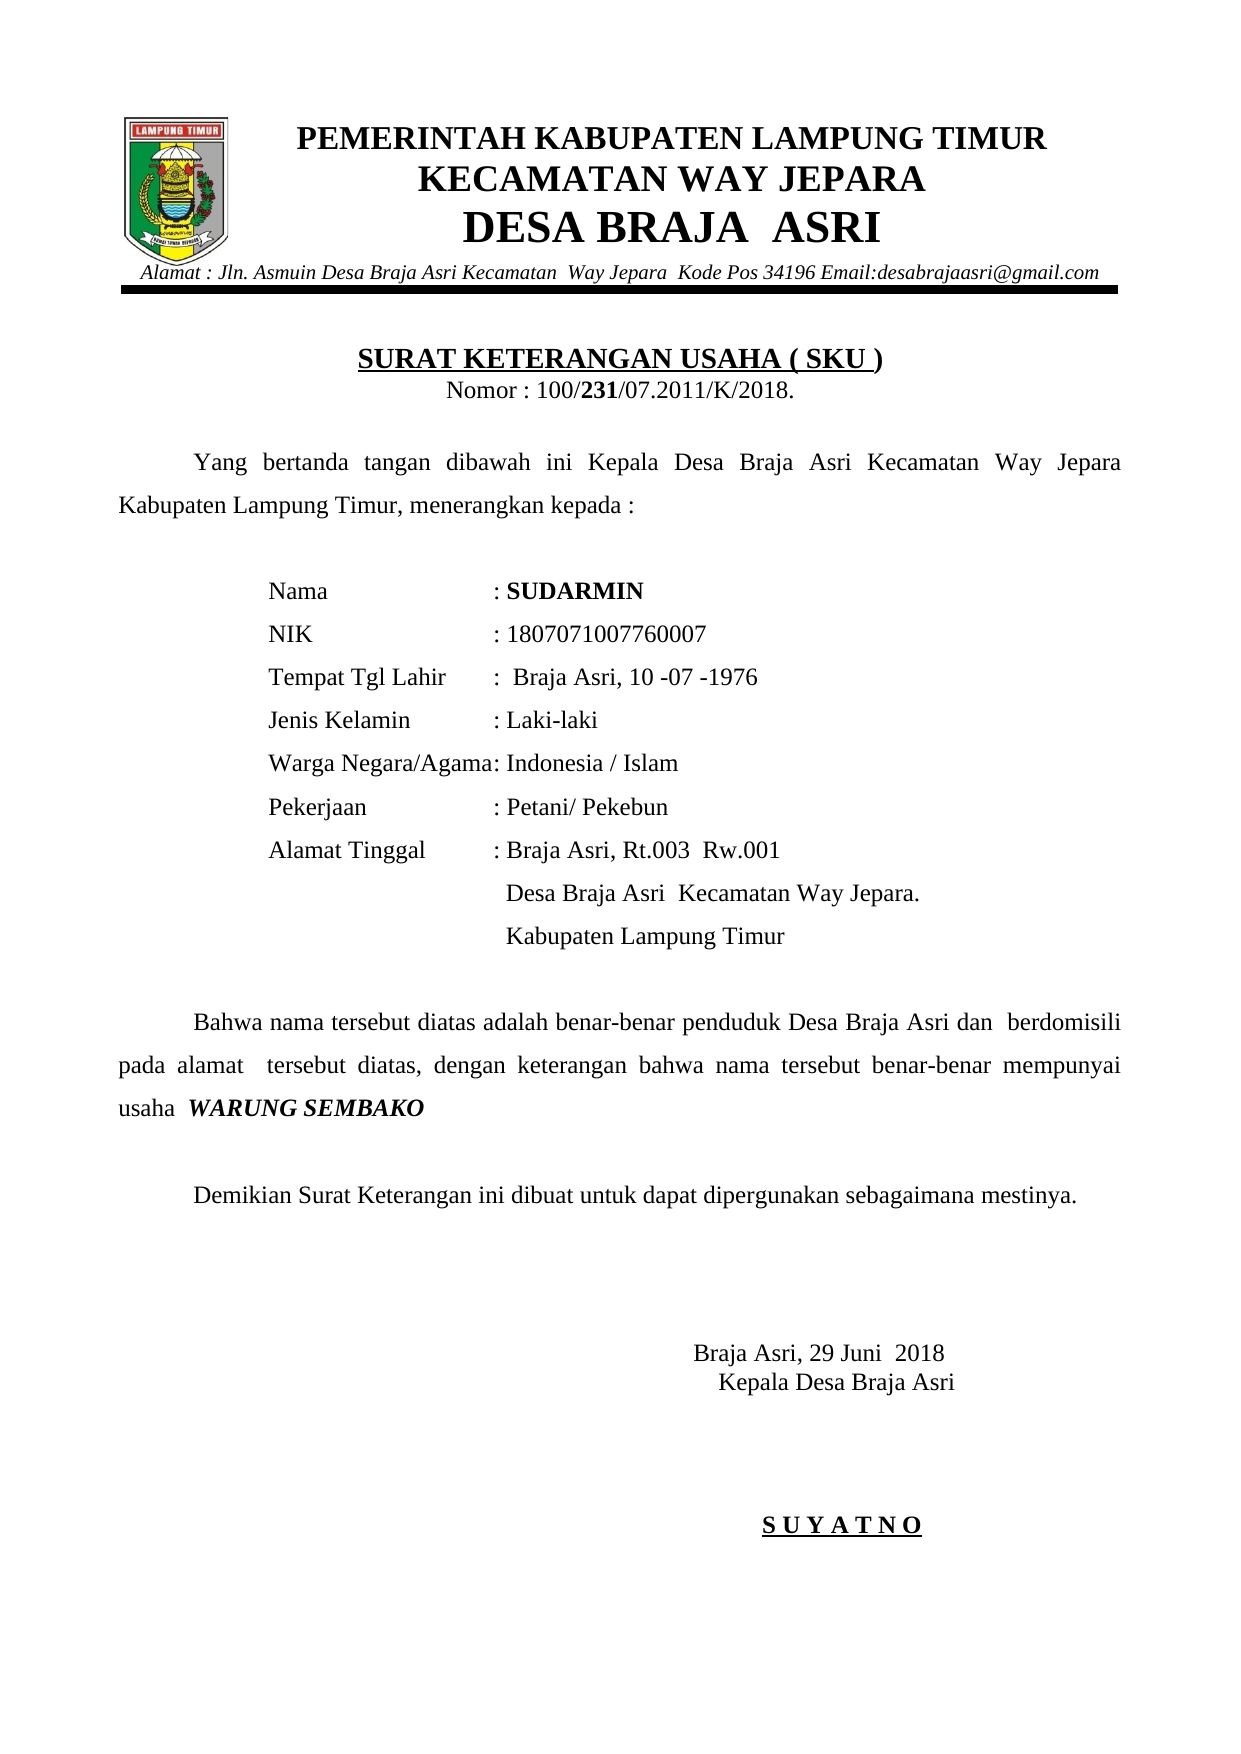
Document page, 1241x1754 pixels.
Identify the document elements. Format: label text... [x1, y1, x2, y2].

text DESA BRAJA ASRI [222, 199, 1122, 252]
text Desa Braja Asri Kecamatan Way Jepara. [493, 878, 1122, 907]
text Kabupaten Lampung Timur [493, 921, 1122, 950]
text Alamat : Jln. Asmuin Desa Braja Asri Kecamatan Way Jepara Kode Pos 34196 Email:desabrajaasri@gmail.com [118, 259, 1122, 284]
picture [124, 117, 229, 259]
text SURAT KETERANGAN USAHA ( SKU ) [118, 341, 1122, 375]
text NIK : 1807071007760007 [192, 619, 1122, 648]
text Demikian Surat Keterangan ini dibuat untuk dapat dipergunakan sebagaimana mestinya. [118, 1180, 1122, 1208]
text Alamat Tinggal : Braja Asri, Rt.003 Rw.001 [268, 835, 1122, 863]
text Jenis Kelamin : Laki-laki [268, 705, 1122, 734]
text Braja Asri, 29 Juni 2018 [643, 1338, 1122, 1367]
text S U Y A T N O [718, 1510, 1122, 1539]
text Bahwa nama tersebut diatas adalah benar-benar penduduk Desa Braja Asri dan berdomisili pada alamat tersebut diatas, dengan keterangan bahwa nama tersebut benar-benar mempunyai usaha WARUNG SEMBAKO [118, 1007, 1122, 1122]
text Tempat Tgl Lahir : Braja Asri, 10 -07 -1976 [268, 662, 1122, 691]
text Nomor : 100/231/07.2011/K/2018. [118, 375, 1122, 403]
text Yang bertanda tangan dibawah ini Kepala Desa Braja Asri Kecamatan Way Jepara Kabupaten Lampung Timur, menerangkan kepada : [118, 447, 1122, 518]
text Kepala Desa Braja Asri [643, 1367, 1122, 1395]
text KECAMATAN WAY JEPARA [222, 156, 1122, 199]
text Nama : SUDARMIN [192, 576, 1122, 605]
text Pekerjaan : Petani/ Pekebun [268, 792, 1122, 820]
text Warga Negara/Agama : Indonesia / Islam [268, 748, 1122, 777]
text PEMERINTAH KABUPATEN LAMPUNG TIMUR [222, 118, 1122, 156]
